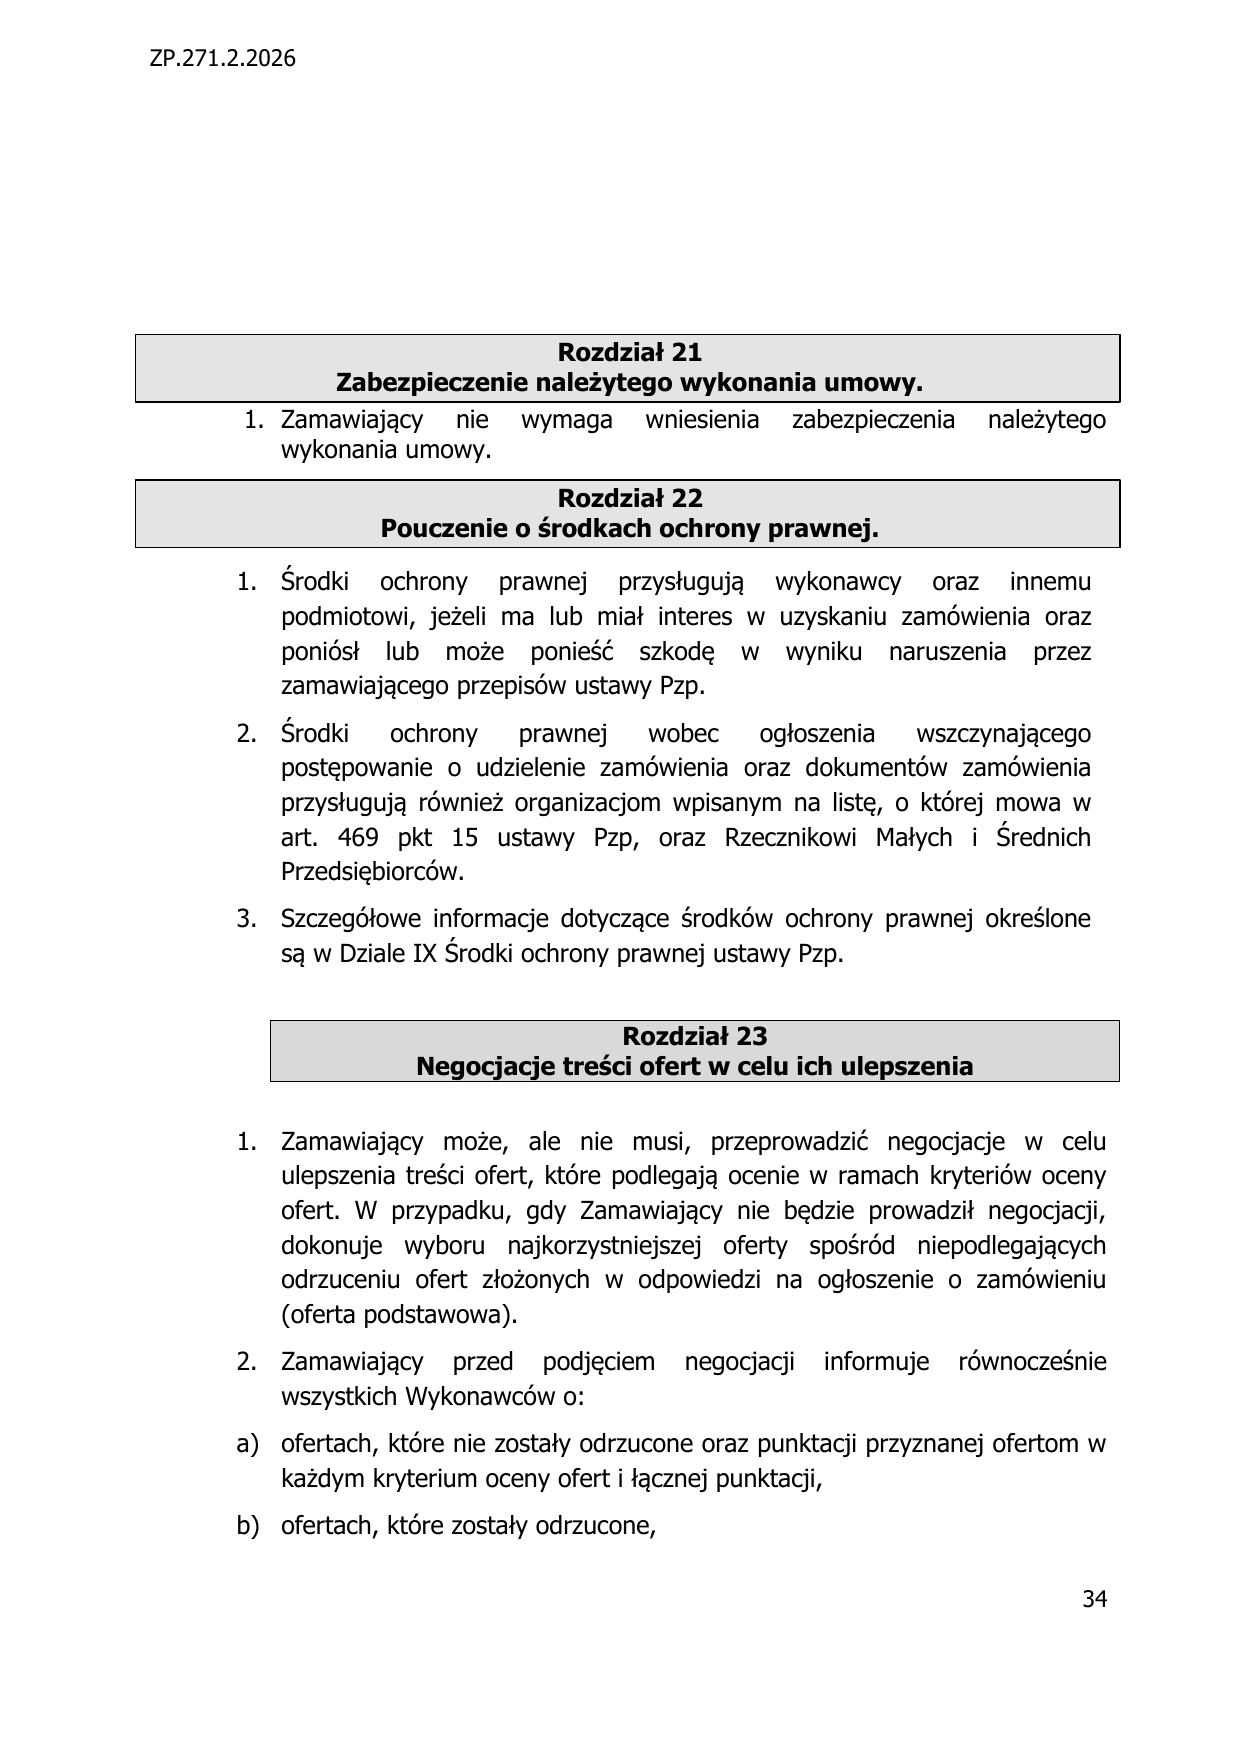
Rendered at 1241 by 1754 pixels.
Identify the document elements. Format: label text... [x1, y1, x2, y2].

list Środki ochrony prawnej wobec ogłoszenia wszczynającego postępowanie o udzielenie zamówienia oraz dokumentów zamówienia przysługują również organizacjom wpisanym na listę, o której mowa w art. 469 pkt 15 ustawy Pzp, oraz Rzecznikowi Małych i Średnich Przedsiębiorców. [236, 717, 1093, 886]
text 1. Zamawiający może, ale nie musi, przeprowadzić negocjacje w celu ulepszenia treści ofert, które podlegają ocenie w ramach kryteriów oceny ofert. W przypadku, gdy Zamawiający nie będzie prowadził negocjacji, dokonuje wyboru najkorzystniejszej oferty spośród niepodlegających odrzuceniu ofert złożonych w odpowiedzi na ogłoszenie o zamówieniu (oferta podstawowa). [236, 1125, 1107, 1329]
list Środki ochrony prawnej przysługują wykonawcy oraz innemu podmiotowi, jeżeli ma lub miał interes w uzyskaniu zamówienia oraz poniósł lub może ponieść szkodę w wyniku naruszenia przez zamawiającego przepisów ustawy Pzp. [236, 548, 1092, 700]
text a) ofertach, które nie zostały odrzucone oraz punktacji przyznanej ofertom w każdym kryterium oceny ofert i łącznej punktacji, [236, 1428, 1107, 1493]
list Szczegółowe informacje dotyczące środków ochrony prawnej określone są w Dziale IX Środki ochrony prawnej ustawy Pzp. [236, 903, 1092, 968]
list Zamawiający nie wymaga wniesienia zabezpieczenia należytego wykonania umowy. [243, 403, 1107, 463]
text b) ofertach, które zostały odrzucone, [236, 1510, 1107, 1540]
table_header Rozdział 23 Negocjacje treści ofert w celu ich ulepszenia [271, 1021, 1119, 1081]
text 2. Zamawiający przed podjęciem negocjacji informuje równocześnie wszystkich Wykonawców o: [236, 1346, 1107, 1411]
